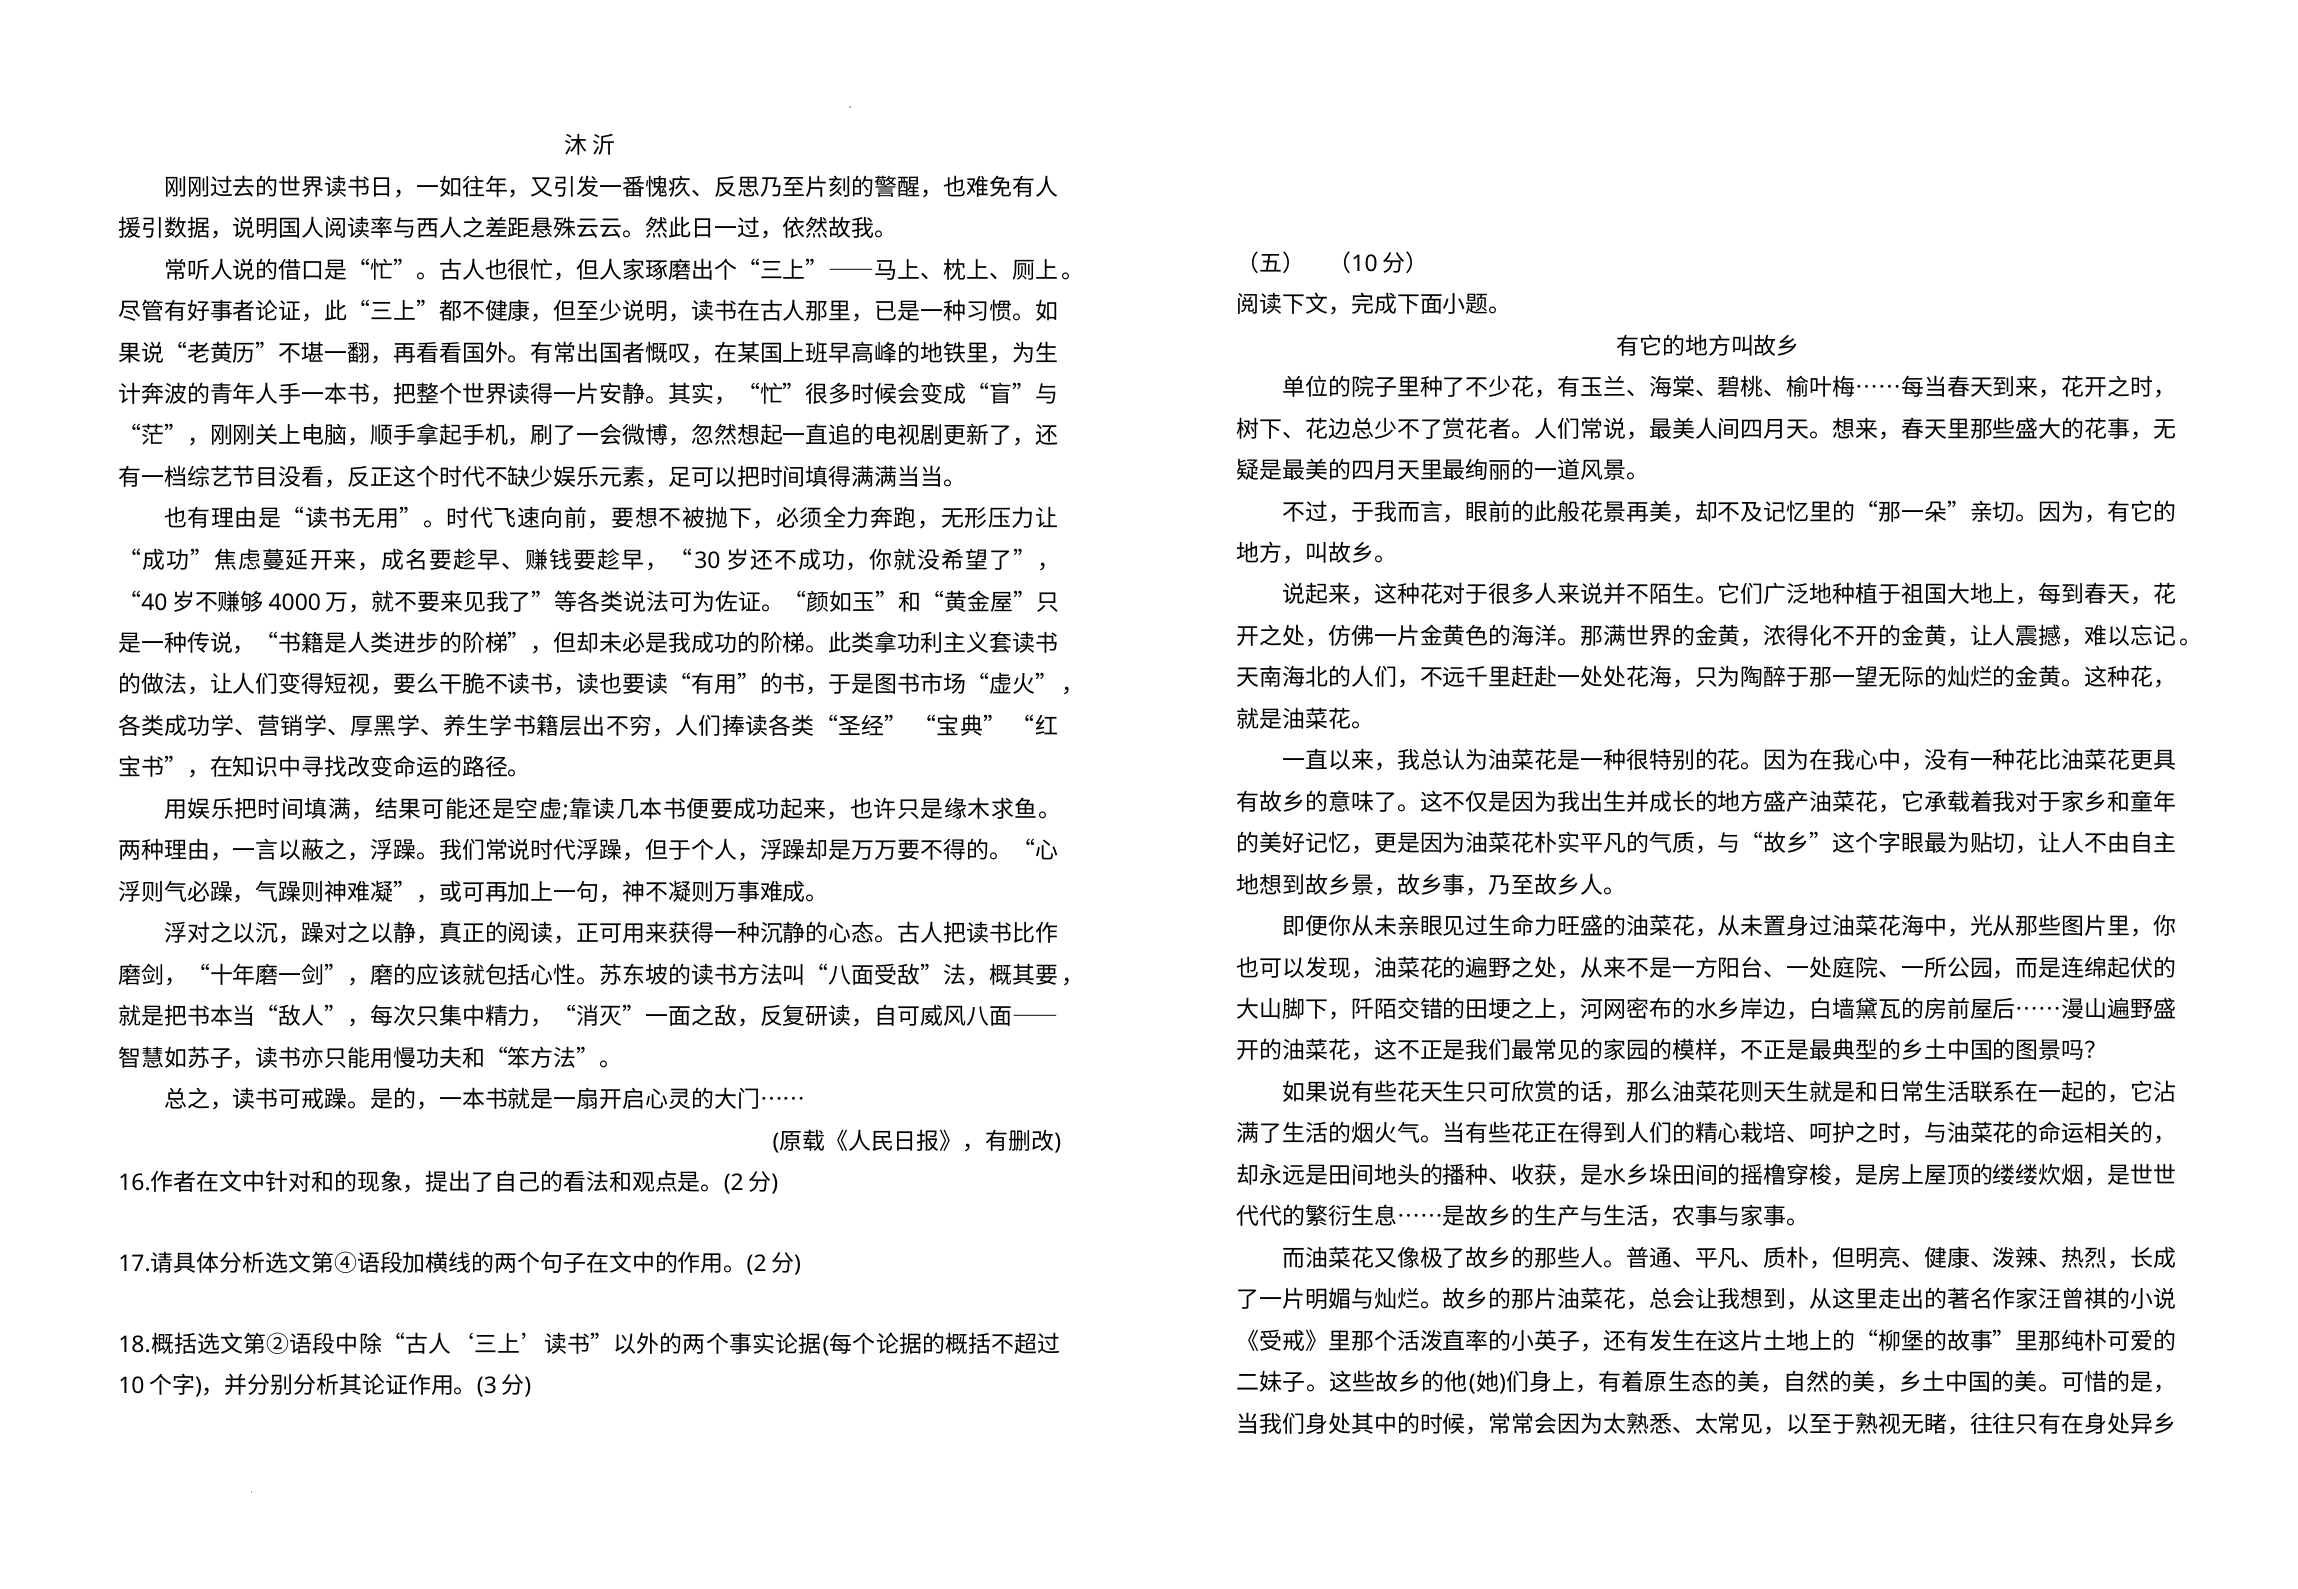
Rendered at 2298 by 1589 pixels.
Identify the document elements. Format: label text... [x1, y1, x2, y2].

text 阅读下文，完成下面小题。 [1236, 286, 2179, 319]
text 总之，读书可戒躁。是的，一本书就是一扇开启心灵的大门…… [118, 1081, 1061, 1114]
text 一直以来，我总认为油菜花是一种很特别的花。因为在我心中，没有一种花比油菜花更具有故乡的意味了。这不仅是因为我出生并成长的地方盛产油菜花，它承载着我对于家乡和童年的美好记忆，更是因为油菜花朴实平凡的气质，与“故乡”这个字眼最为贴切，让人不由自主地想到故乡景，故乡事，乃至故乡人。 [1236, 742, 2179, 900]
text 常听人说的借口是“忙”。古人也很忙，但人家琢磨出个“三上”——马上、枕上、厕上。尽管有好事者论证，此“三上”都不健康，但至少说明，读书在古人那里，已是一种习惯。如果说“老黄历”不堪一翻，再看看国外。有常出国者慨叹，在某国上班早高峰的地铁里，为生计奔波的青年人手一本书，把整个世界读得一片安静。其实，“忙”很多时候会变成“盲”与“茫”，刚刚关上电脑，顺手拿起手机，刷了一会微博，忽然想起一直追的电视剧更新了，还有一档综艺节目没看，反正这个时代不缺少娱乐元素，足可以把时间填得满满当当。 [118, 252, 1061, 492]
list （10分） [1236, 244, 2179, 278]
text 如果说有些花天生只可欣赏的话，那么油菜花则天生就是和日常生活联系在一起的，它沾满了生活的烟火气。当有些花正在得到人们的精心栽培、呵护之时，与油菜花的命运相关的，却永远是田间地头的播种、收获，是水乡垛田间的摇橹穿梭，是房上屋顶的缕缕炊烟，是世世代代的繁衍生息……是故乡的生产与生活，农事与家事。 [1236, 1074, 2179, 1231]
text 浮对之以沉，躁对之以静，真正的阅读，正可用来获得一种沉静的心态。古人把读书比作磨剑，“十年磨一剑”，磨的应该就包括心性。苏东坡的读书方法叫“八面受敌”法，概其要，就是把书本当“敌人”，每次只集中精力，“消灭”一面之敌，反复研读，自可威风八面——智慧如苏子，读书亦只能用慢功夫和“笨方法”。 [118, 915, 1061, 1073]
text 17.请具体分析选文第④语段加横线的两个句子在文中的作用。(2分) [118, 1245, 1061, 1278]
text (原载《人民日报》，有删改) [118, 1122, 1061, 1156]
text 说起来，这种花对于很多人来说并不陌生。它们广泛地种植于祖国大地上，每到春天，花开之处，仿佛一片金黄色的海洋。那满世界的金黄，浓得化不开的金黄，让人震撼，难以忘记。天南海北的人们，不远千里赶赴一处处花海，只为陶醉于那一望无际的灿烂的金黄。这种花，就是油菜花。 [1236, 576, 2179, 734]
text 不过，于我而言，眼前的此般花景再美，却不及记忆里的“那一朵”亲切。因为，有它的地方，叫故乡。 [1236, 493, 2179, 568]
text 沐 沂 [118, 127, 1061, 160]
text 即便你从未亲眼见过生命力旺盛的油菜花，从未置身过油菜花海中，光从那些图片里，你也可以发现，油菜花的遍野之处，从来不是一方阳台、一处庭院、一所公园，而是连绵起伏的大山脚下，阡陌交错的田埂之上，河网密布的水乡岸边，白墙黛瓦的房前屋后……漫山遍野盛开的油菜花，这不正是我们最常见的家园的模样，不正是最典型的乡土中国的图景吗？ [1236, 908, 2179, 1066]
text 用娱乐把时间填满，结果可能还是空虚;靠读几本书便要成功起来，也许只是缘木求鱼。两种理由，一言以蔽之，浮躁。我们常说时代浮躁，但于个人，浮躁却是万万要不得的。“心浮则气必躁，气躁则神难凝”，或可再加上一句，神不凝则万事难成。 [118, 791, 1061, 907]
text 18.概括选文第②语段中除“古人‘三上’读书”以外的两个事实论据(每个论据的概括不超过10个字)，并分别分析其论证作用。(3分) [118, 1326, 1061, 1401]
text 16.作者在文中针对和的现象，提出了自己的看法和观点是。(2分) [118, 1164, 1061, 1197]
text 有它的地方叫故乡 [1236, 327, 2179, 361]
text 刚刚过去的世界读书日，一如往年，又引发一番愧疚、反思乃至片刻的警醒，也难免有人援引数据，说明国人阅读率与西人之差距悬殊云云。然此日一过，依然故我。 [118, 169, 1061, 243]
text 单位的院子里种了不少花，有玉兰、海棠、碧桃、榆叶梅……每当春天到来，花开之时，树下、花边总少不了赏花者。人们常说，最美人间四月天。想来，春天里那些盛大的花事，无疑是最美的四月天里最绚丽的一道风景。 [1236, 369, 2179, 485]
text 也有理由是“读书无用”。时代飞速向前，要想不被抛下，必须全力奔跑，无形压力让“成功”焦虑蔓延开来，成名要趁早、赚钱要趁早，“30岁还不成功，你就没希望了”，“40岁不赚够4000万，就不要来见我了”等各类说法可为佐证。“颜如玉”和“黄金屋”只是一种传说，“书籍是人类进步的阶梯”，但却未必是我成功的阶梯。此类拿功利主义套读书的做法，让人们变得短视，要么干脆不读书，读也要读“有用”的书，于是图书市场“虚火”，各类成功学、营销学、厚黑学、养生学书籍层出不穷，人们捧读各类“圣经” “宝典” “红宝书”，在知识中寻找改变命运的路径。 [118, 500, 1061, 782]
